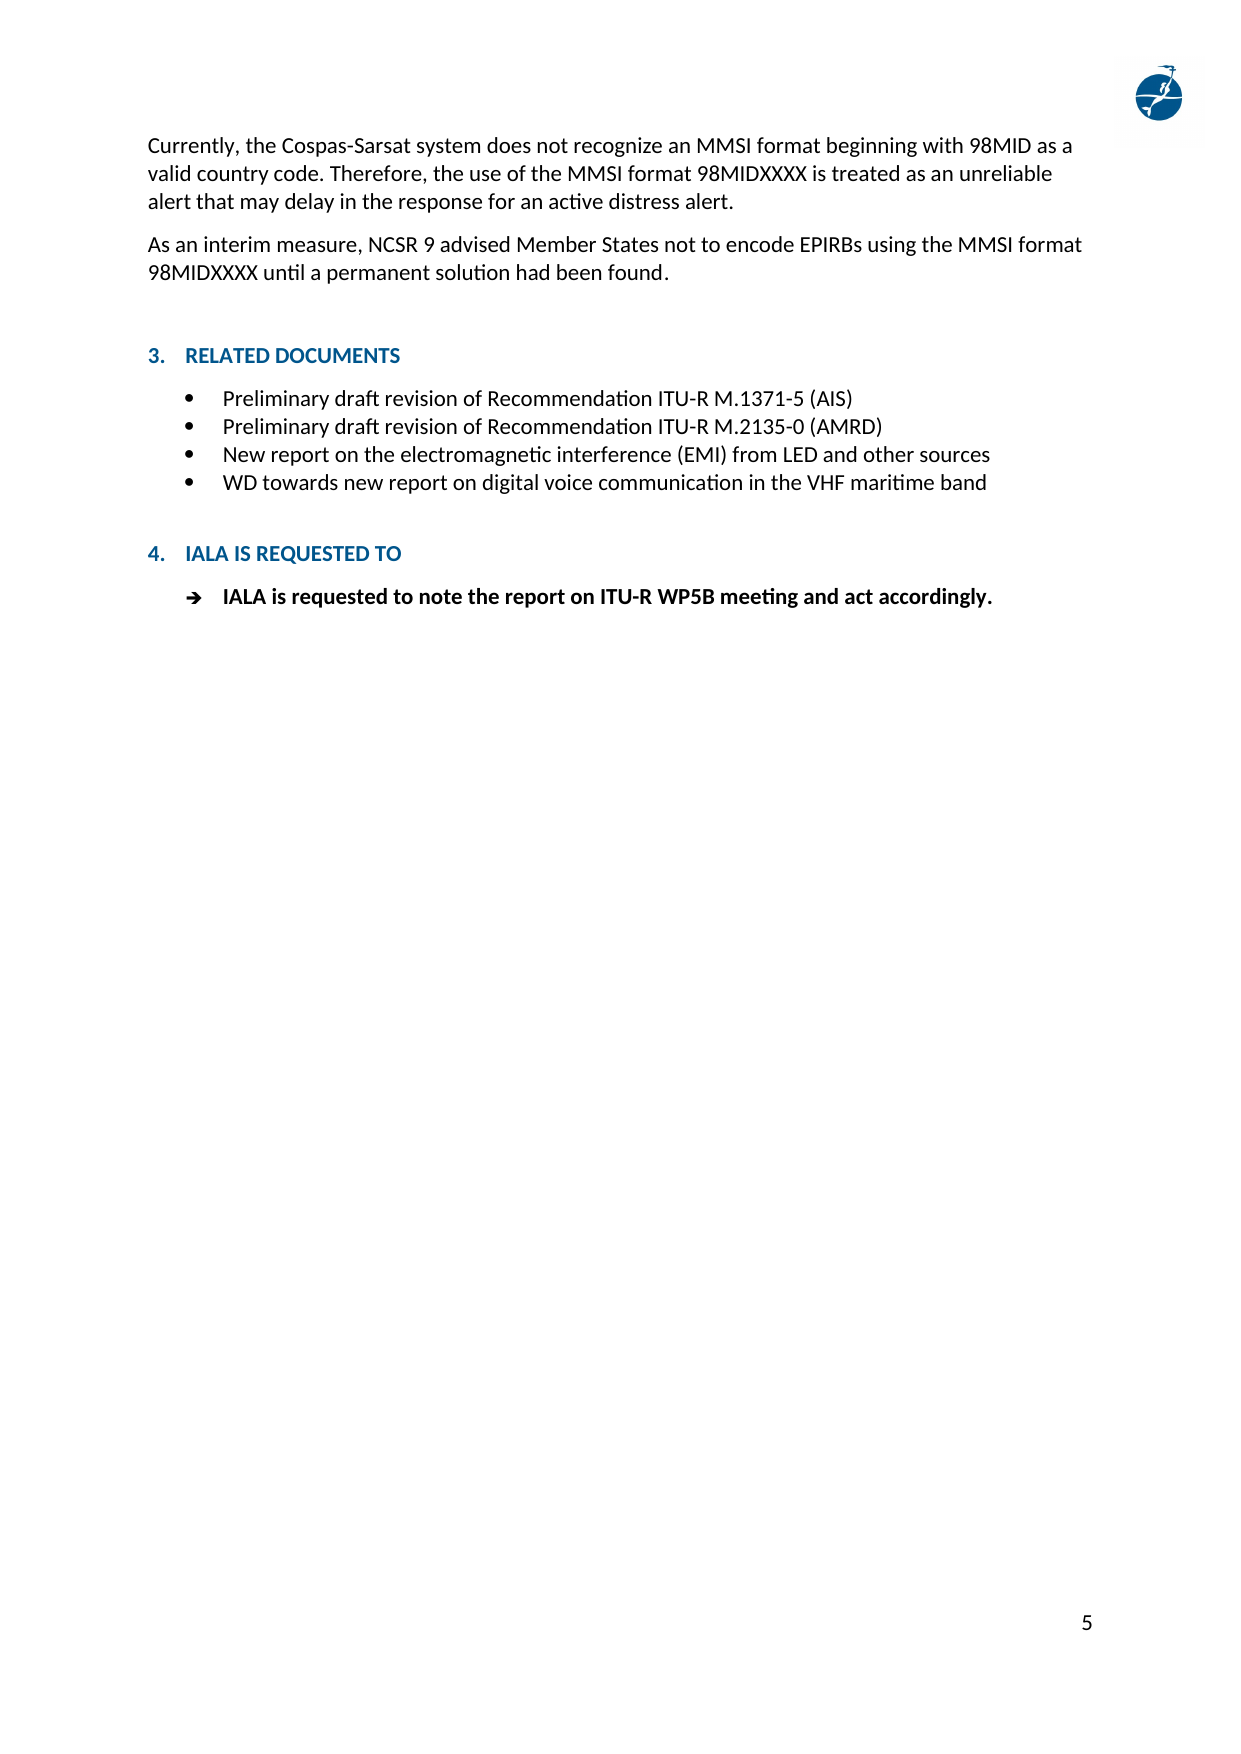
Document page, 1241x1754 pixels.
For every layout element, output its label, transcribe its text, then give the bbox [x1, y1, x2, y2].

list IALA is requested to note the report on ITU-R WP5B meeting and act accordingly. [185, 582, 1092, 611]
picture [1113, 56, 1205, 148]
text Currently, the Cospas-Sarsat system does not recognize an MMSI format beginning with 98MID as a valid country code. Therefore, the use of the MMSI format 98MIDXXXX is treated as an unreliable alert that may delay in the response for an active distress alert. [148, 131, 1092, 215]
subtitle IALA IS REQUESTED TO [148, 539, 1092, 567]
text As an interim measure, NCSR 9 advised Member States not to encode EPIRBs using the MMSI format 98MIDXXXX until a permanent solution had been found. [148, 230, 1092, 286]
list Preliminary draft revision of Recommendation ITU-R M.2135-0 (AMRD) [185, 412, 1092, 440]
list WD towards new report on digital voice communication in the VHF maritime band [185, 468, 1092, 496]
subtitle RELATED DOCUMENTS [148, 341, 1092, 369]
list New report on the electromagnetic interference (EMI) from LED and other sources [185, 440, 1092, 468]
list Preliminary draft revision of Recommendation ITU-R M.1371-5 (AIS) [185, 384, 1092, 412]
